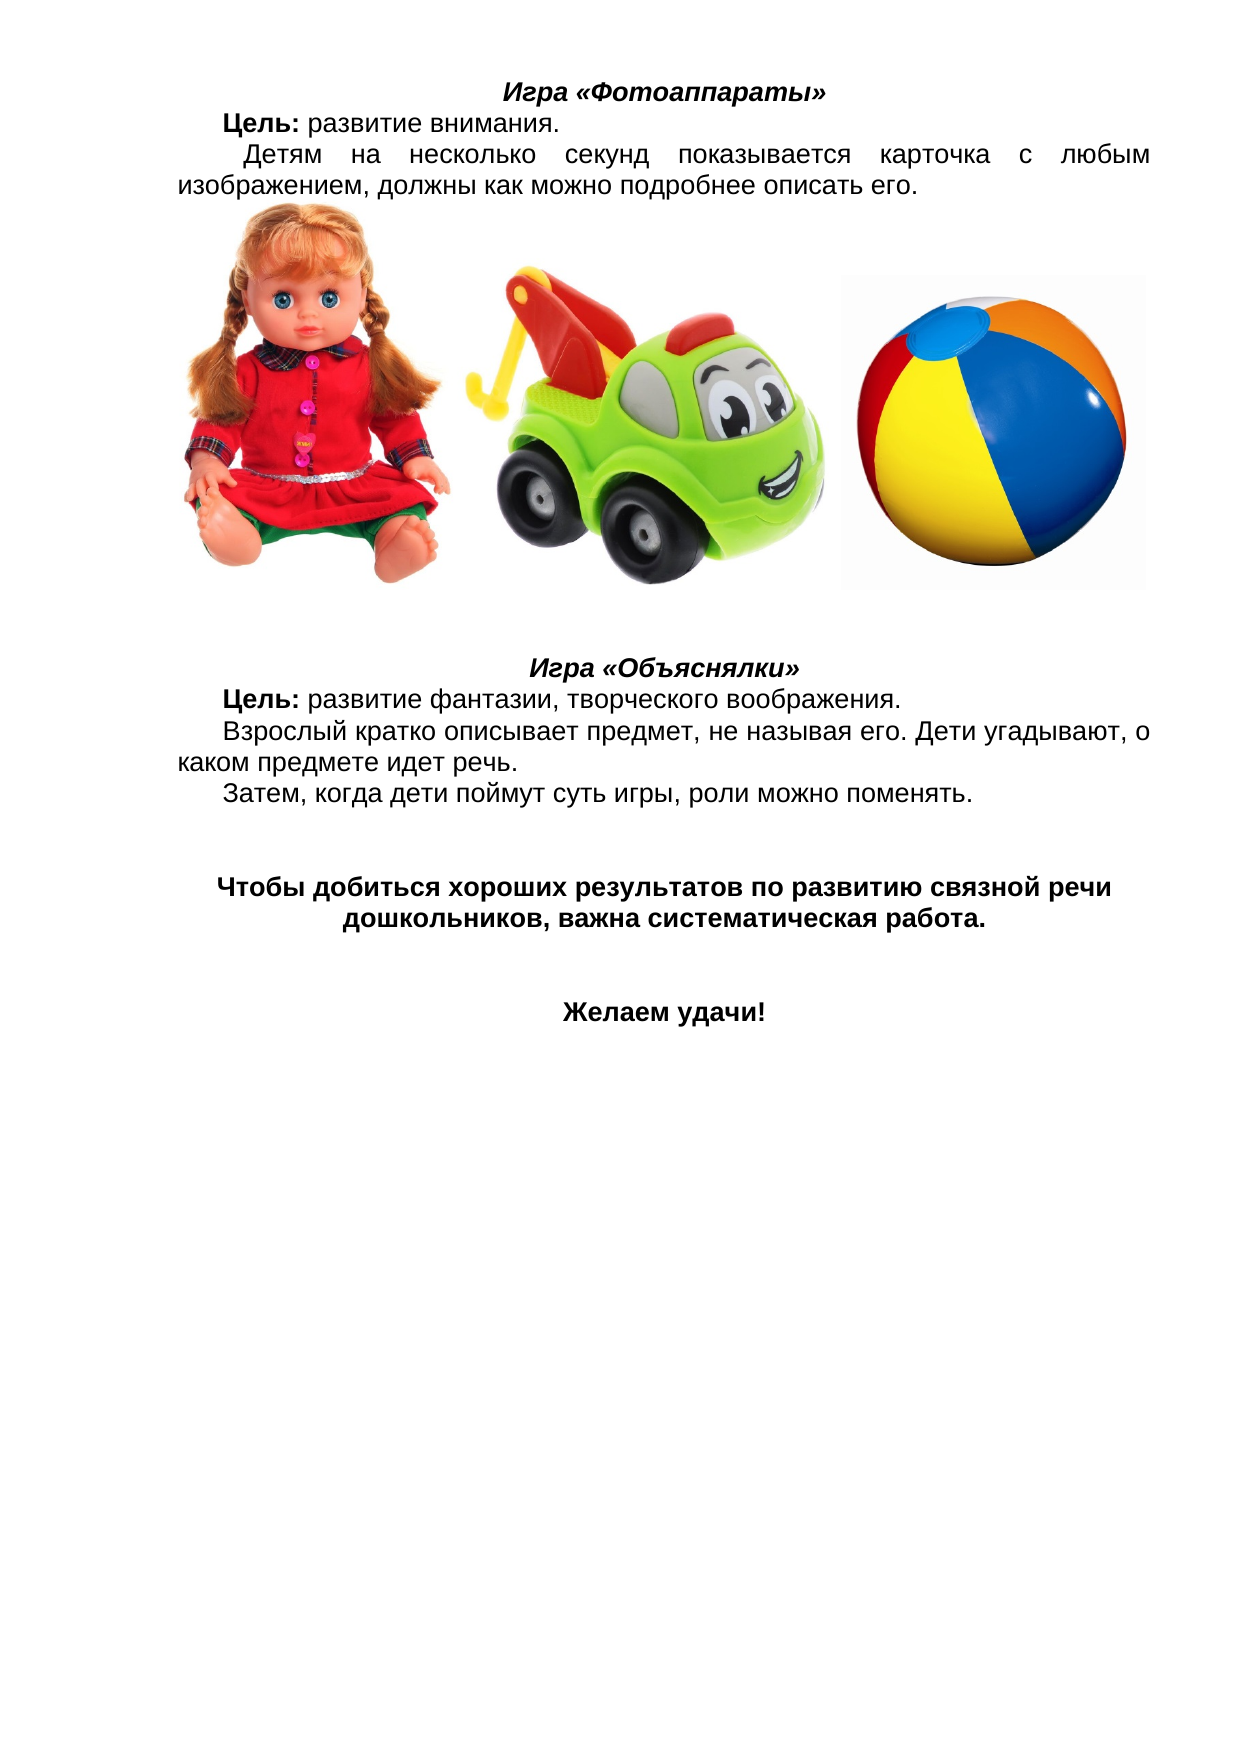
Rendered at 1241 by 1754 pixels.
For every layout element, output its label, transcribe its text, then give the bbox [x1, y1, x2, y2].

text Цель: развитие внимания. [177, 107, 1152, 138]
text Взрослый кратко описывает предмет, не называя его. Дети угадывают, о каком предмете идет речь. [177, 714, 1152, 777]
text Затем, когда дети поймут суть игры, роли можно поменять. [177, 777, 1152, 808]
picture [177, 200, 834, 590]
picture [841, 275, 1146, 590]
text Детям на несколько секунд показывается карточка с любым изображением, должны как можно подробнее описать его. [177, 138, 1152, 201]
text Игра «Фотоаппараты» [177, 76, 1152, 107]
text Чтобы добиться хороших результатов по развитию связной речи дошкольников, важна систематическая работа. [177, 871, 1152, 933]
text Цель: развитие фантазии, творческого воображения. [177, 683, 1152, 714]
text Игра «Объяснялки» [177, 652, 1152, 683]
text Желаем удачи! [177, 996, 1152, 1027]
